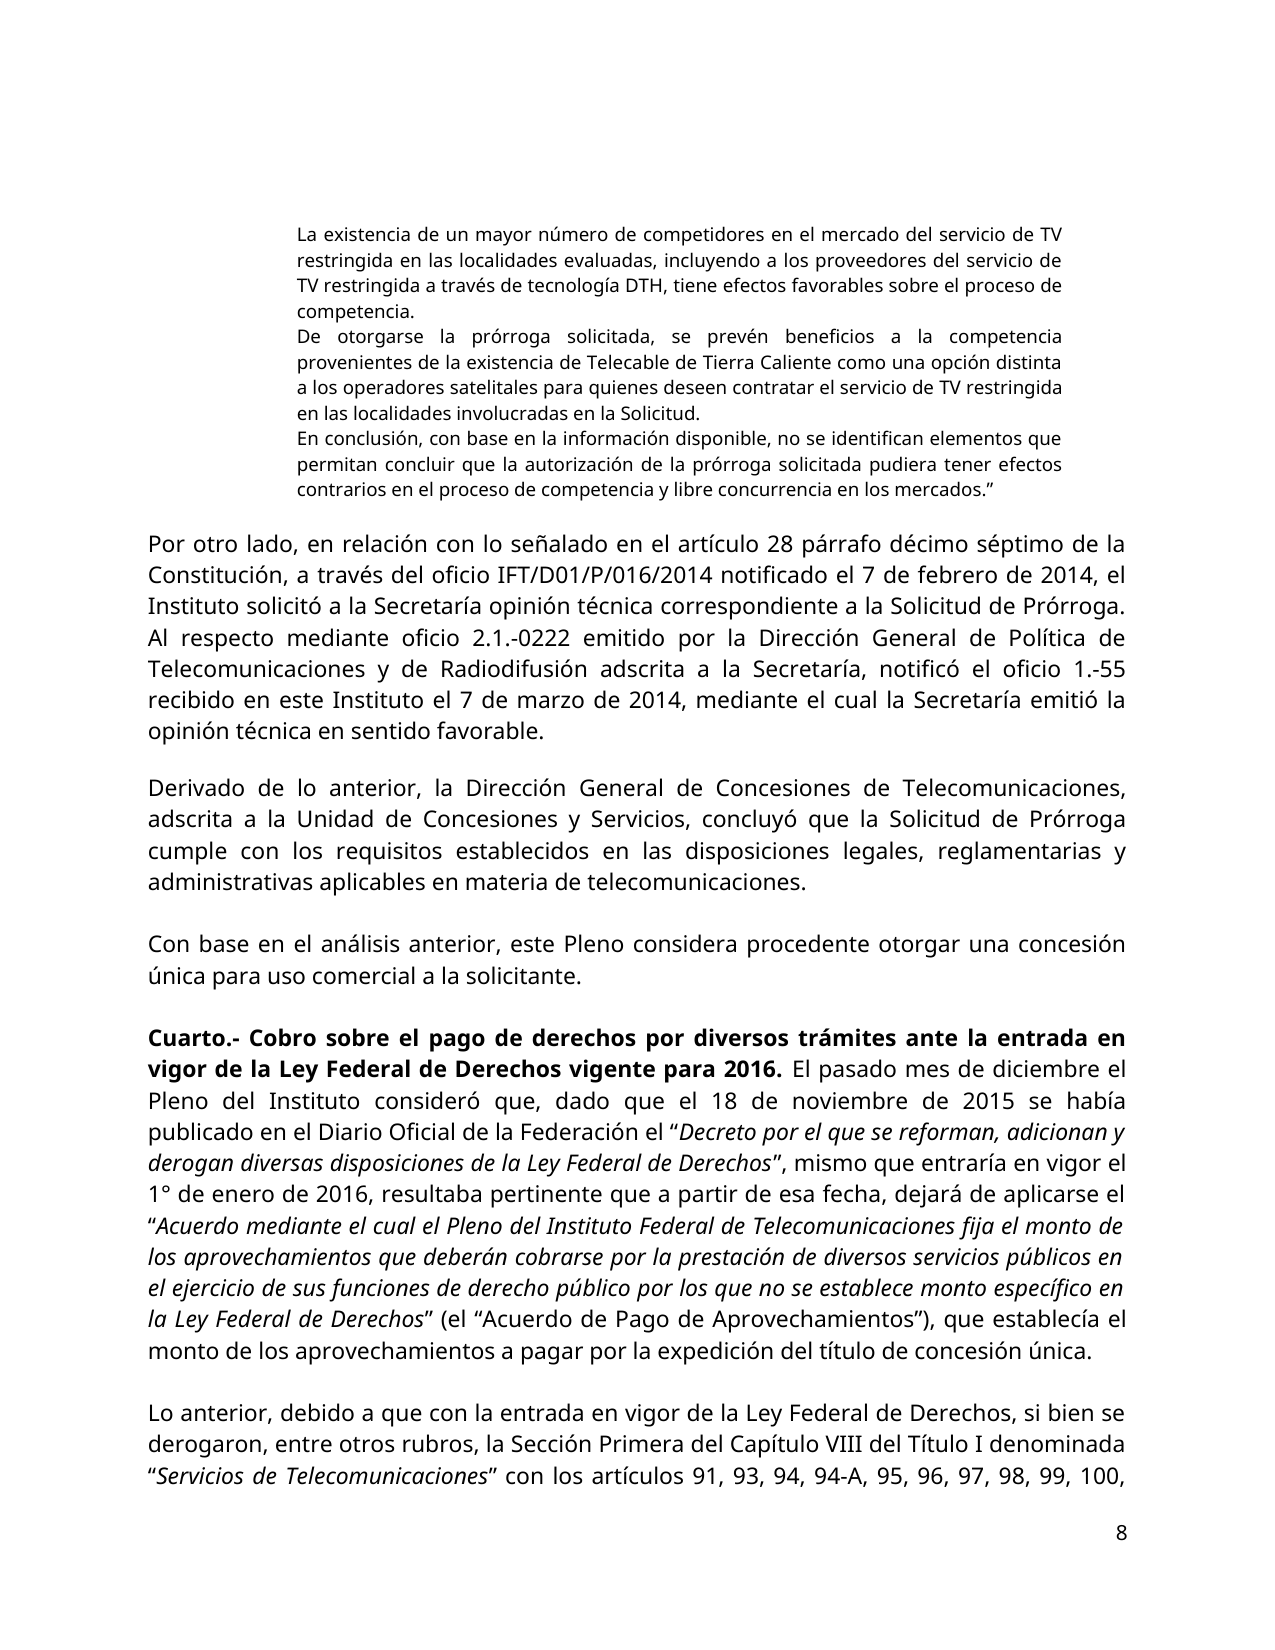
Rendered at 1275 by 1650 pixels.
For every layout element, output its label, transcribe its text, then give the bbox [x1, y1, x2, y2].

text Con base en el análisis anterior, este Pleno considera procedente otorgar una concesión única para uso comercial a la solicitante. [148, 928, 1127, 991]
text De otorgarse la prórroga solicitada, se prevén beneficios a la competencia provenientes de la existencia de Telecable de Tierra Caliente como una opción distinta a los operadores satelitales para quienes deseen contratar el servicio de TV restringida en las localidades involucradas en la Solicitud. [297, 324, 1063, 426]
text Derivado de lo anterior, la Dirección General de Concesiones de Telecomunicaciones, adscrita a la Unidad de Concesiones y Servicios, concluyó que la Solicitud de Prórroga cumple con los requisitos establecidos en las disposiciones legales, reglamentarias y administrativas aplicables en materia de telecomunicaciones. [148, 772, 1127, 897]
text Por otro lado, en relación con lo señalado en el artículo 28 párrafo décimo séptimo de la Constitución, a través del oficio IFT/D01/P/016/2014 notificado el 7 de febrero de 2014, el Instituto solicitó a la Secretaría opinión técnica correspondiente a la Solicitud de Prórroga. Al respecto mediante oficio 2.1.-0222 emitido por la Dirección General de Política de Telecomunicaciones y de Radiodifusión adscrita a la Secretaría, notificó el oficio 1.-55 recibido en este Instituto el 7 de marzo de 2014, mediante el cual la Secretaría emitió la opinión técnica en sentido favorable. [148, 528, 1127, 747]
text Cuarto.- Cobro sobre el pago de derechos por diversos trámites ante la entrada en vigor de la Ley Federal de Derechos vigente para 2016. El pasado mes de diciembre el Pleno del Instituto consideró que, dado que el 18 de noviembre de 2015 se había publicado en el Diario Oficial de la Federación el “Decreto por el que se reforman, adicionan y derogan diversas disposiciones de la Ley Federal de Derechos”, mismo que entraría en vigor el 1° de enero de 2016, resultaba pertinente que a partir de esa fecha, dejará de aplicarse el “Acuerdo mediante el cual el Pleno del Instituto Federal de Telecomunicaciones fija el monto de los aprovechamientos que deberán cobrarse por la prestación de diversos servicios públicos en el ejercicio de sus funciones de derecho público por los que no se establece monto específico en la Ley Federal de Derechos” (el “Acuerdo de Pago de Aprovechamientos”), que establecía el monto de los aprovechamientos a pagar por la expedición del título de concesión única. [148, 1022, 1127, 1366]
text En conclusión, con base en la información disponible, no se identifican elementos que permitan concluir que la autorización de la prórroga solicitada pudiera tener efectos contrarios en el proceso de competencia y libre concurrencia en los mercados.” [297, 426, 1063, 502]
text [148, 1397, 1127, 1491]
text La existencia de un mayor número de competidores en el mercado del servicio de TV restringida en las localidades evaluadas, incluyendo a los proveedores del servicio de TV restringida a través de tecnología DTH, tiene efectos favorables sobre el proceso de competencia. [297, 222, 1063, 324]
